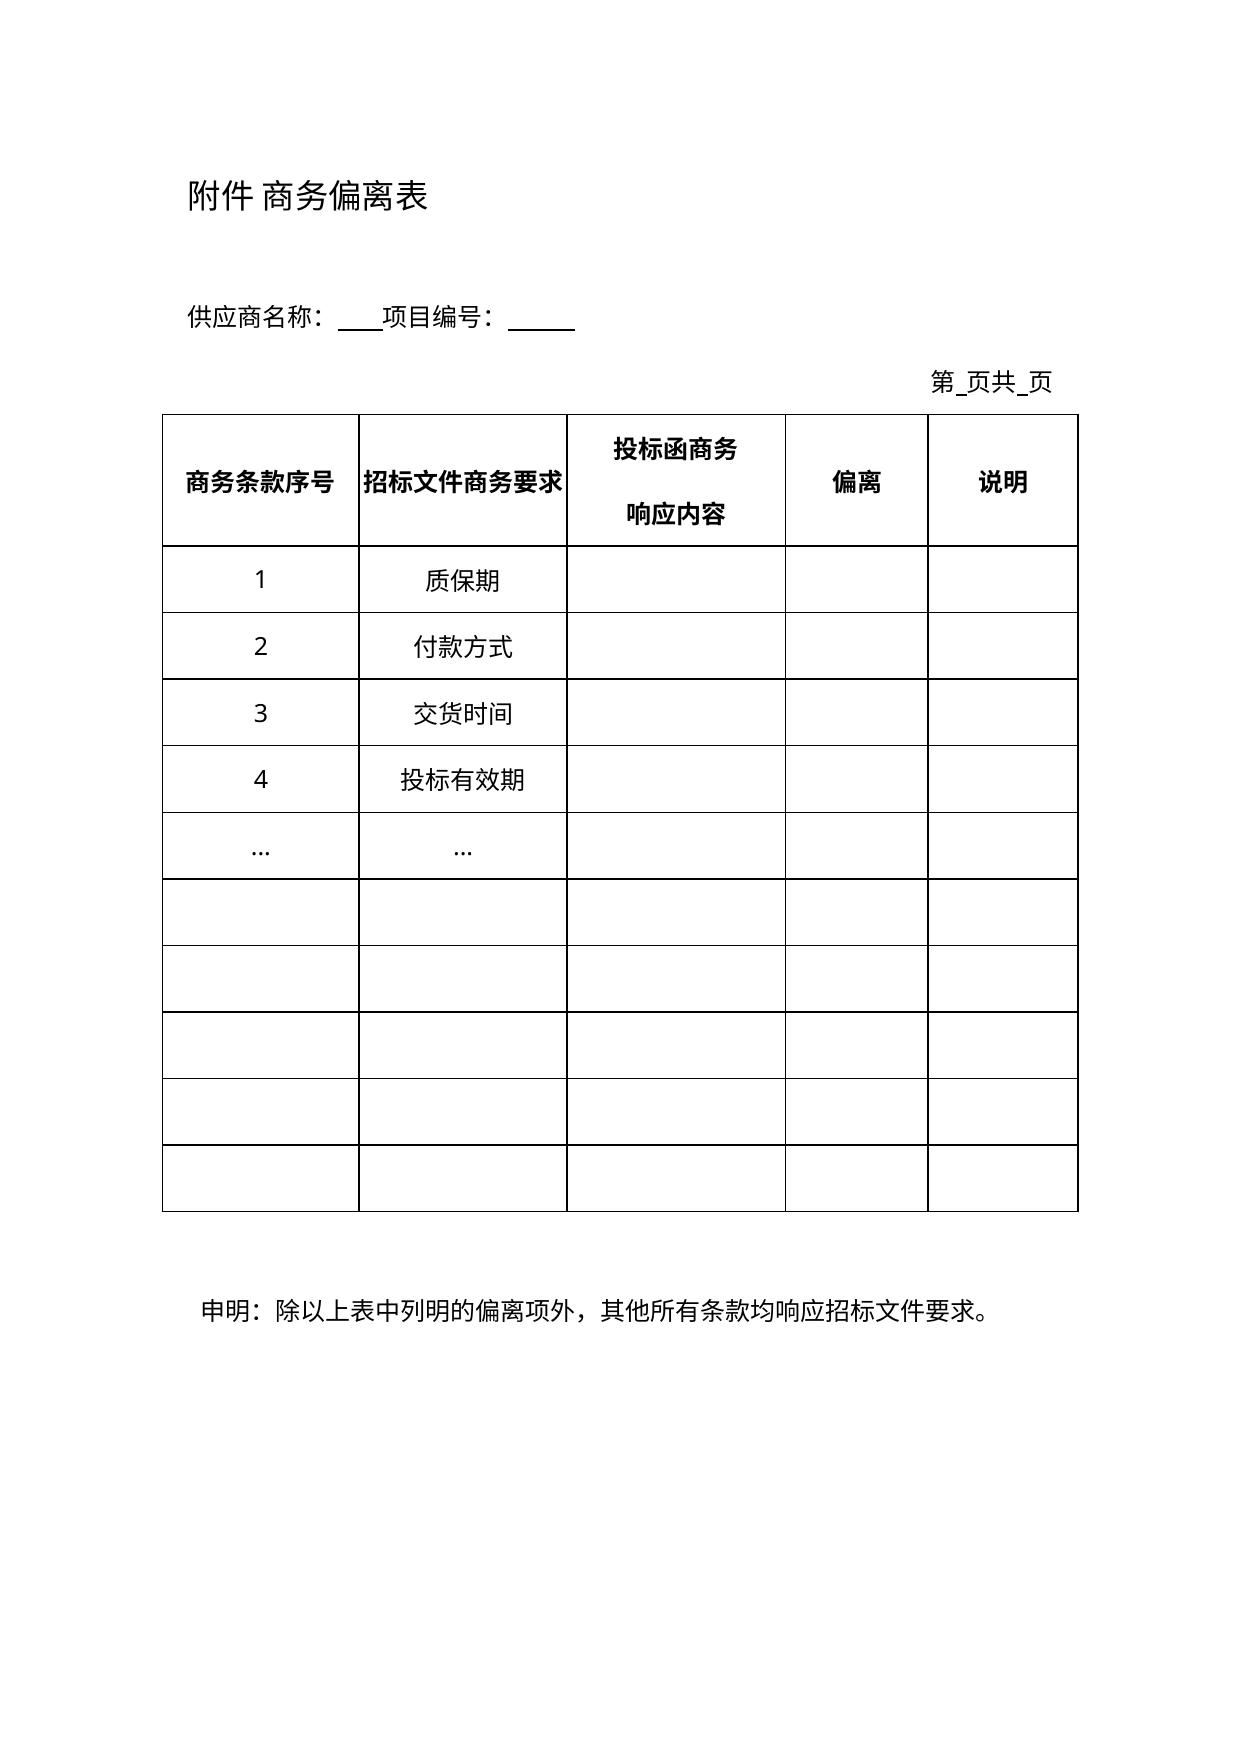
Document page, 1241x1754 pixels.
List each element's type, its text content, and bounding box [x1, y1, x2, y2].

table_cell [568, 813, 785, 878]
table_cell [929, 946, 1077, 1011]
table_header 招标文件商务要求 [360, 415, 566, 545]
table_cell 2 [163, 613, 358, 678]
table_header 商务条款序号 [163, 415, 358, 545]
table_cell [360, 880, 566, 944]
table_cell 付款方式 [360, 613, 566, 678]
table_cell 1 [163, 547, 358, 612]
table_cell [163, 946, 358, 1011]
table_header 偏离 [786, 415, 927, 545]
table_cell [568, 1013, 785, 1078]
table_cell [929, 1079, 1077, 1144]
table_cell [786, 946, 927, 1011]
table_cell [568, 946, 785, 1011]
table_cell [163, 880, 358, 944]
table_cell [786, 1013, 927, 1078]
table_cell [568, 547, 785, 612]
table_cell [360, 1079, 566, 1144]
text 供应商名称： 项目编号： [187, 283, 1053, 348]
table_cell [360, 1013, 566, 1078]
table_cell [568, 1079, 785, 1144]
table_cell [929, 1013, 1077, 1078]
table_cell [568, 746, 785, 811]
table_cell 投标有效期 [360, 746, 566, 811]
table_cell [929, 613, 1077, 678]
table_cell [568, 680, 785, 745]
table_cell [929, 547, 1077, 612]
table_cell [568, 613, 785, 678]
table_cell ... [360, 813, 566, 878]
table_cell [360, 946, 566, 1011]
table_cell [786, 1146, 927, 1211]
table_cell [929, 813, 1077, 878]
table_cell [786, 547, 927, 612]
table_cell [163, 1079, 358, 1144]
table_cell [786, 613, 927, 678]
table_cell [163, 1013, 358, 1078]
text 第 页共 页 [187, 348, 1053, 413]
table_cell [929, 1146, 1077, 1211]
table_cell 交货时间 [360, 680, 566, 745]
table_cell [786, 880, 927, 944]
table_cell [929, 746, 1077, 811]
table_cell [786, 813, 927, 878]
table_cell ... [163, 813, 358, 878]
table_cell [786, 746, 927, 811]
table_cell [786, 1079, 927, 1144]
text 附件 商务偏离表 [187, 162, 1053, 227]
table_cell 质保期 [360, 547, 566, 612]
table_header 说明 [929, 415, 1077, 545]
table_cell 4 [163, 746, 358, 811]
table_header 投标函商务 响应内容 [568, 415, 785, 545]
table_cell [360, 1146, 566, 1211]
table_cell 3 [163, 680, 358, 745]
table_cell [568, 1146, 785, 1211]
table_cell [568, 880, 785, 944]
table_cell [929, 880, 1077, 944]
table_cell [163, 1146, 358, 1211]
table_cell [786, 680, 927, 745]
text 申明：除以上表中列明的偏离项外，其他所有条款均响应招标文件要求。 [187, 1277, 1053, 1342]
table_cell [929, 680, 1077, 745]
